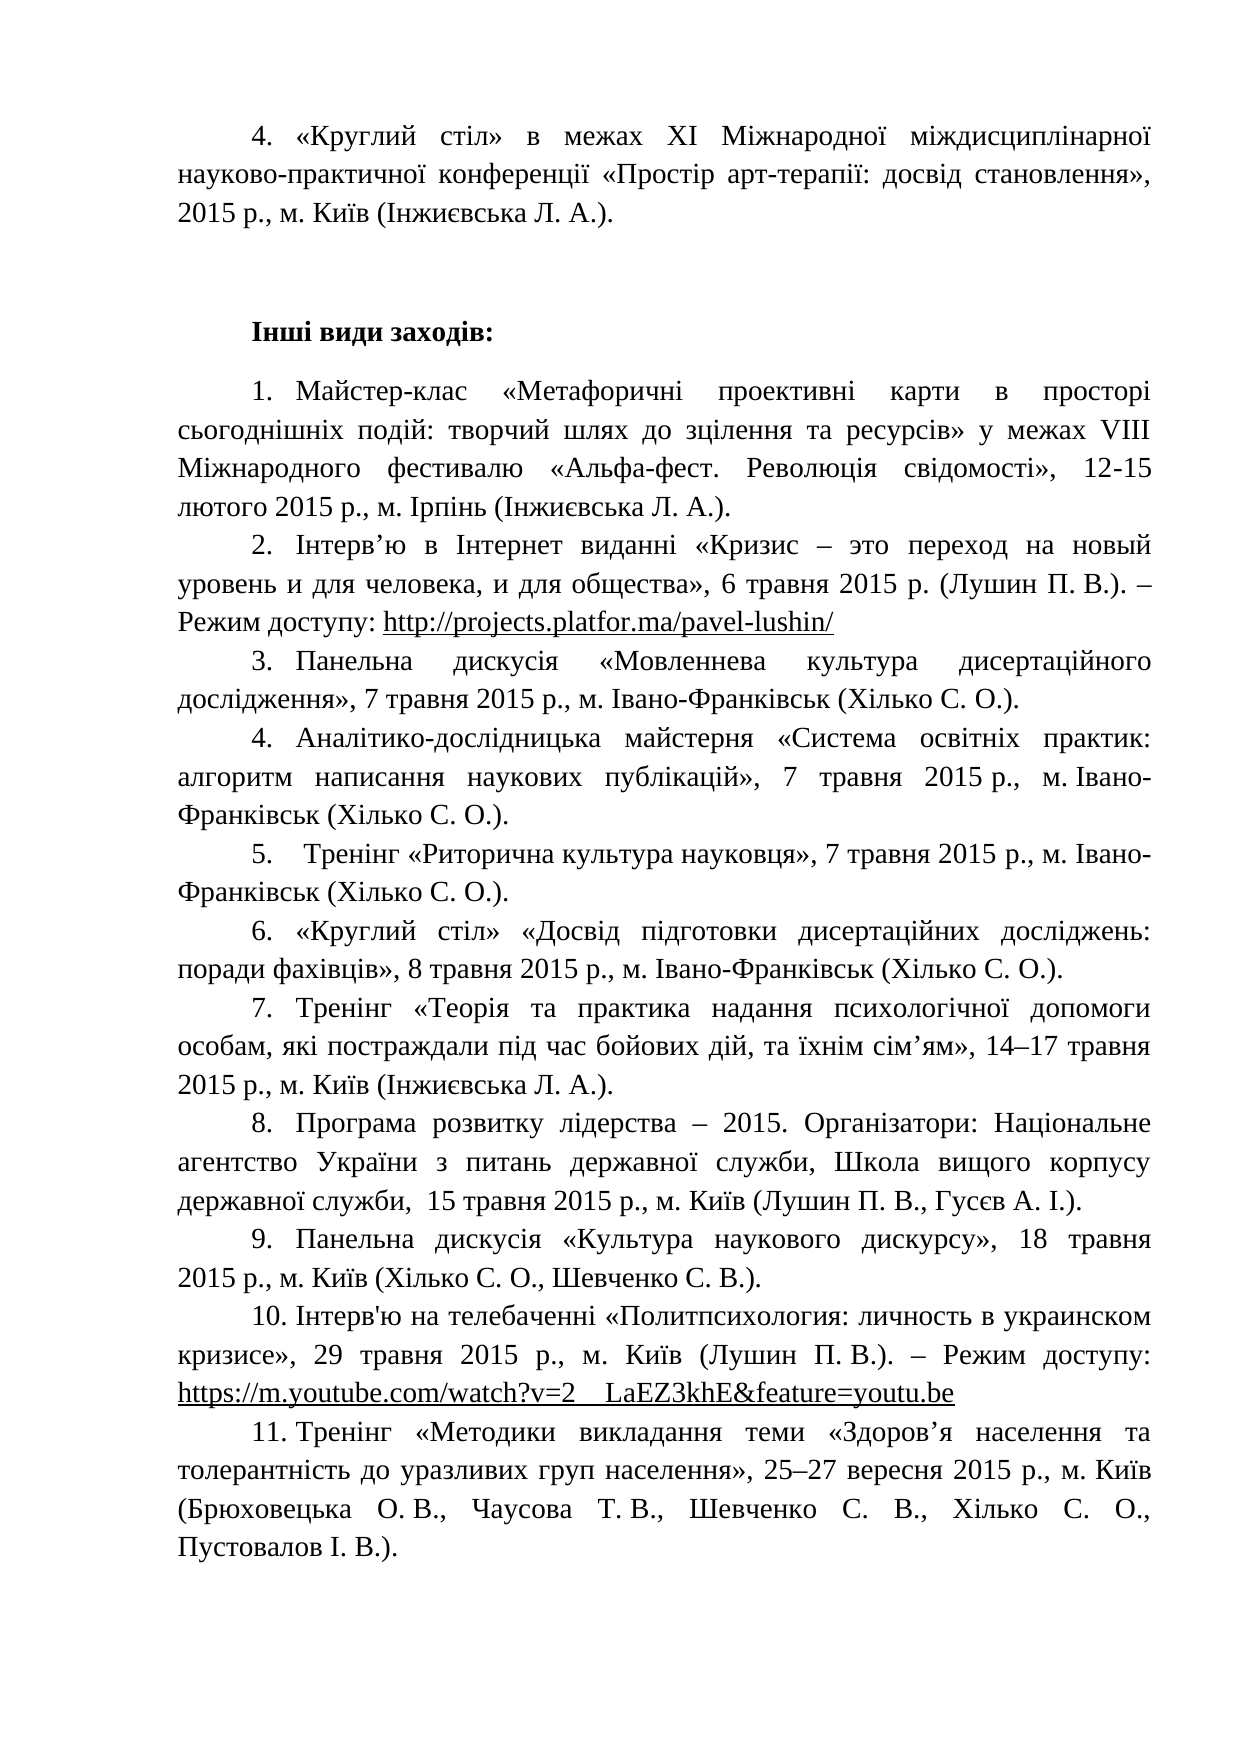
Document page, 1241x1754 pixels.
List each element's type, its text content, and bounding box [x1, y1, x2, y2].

list Інтерв'ю на телебаченні «Политпсихология: личность в украинском кризисе», 29 травня 2015 р., м. Київ (Лушин П. В.). – Режим доступу: https://m.youtube.com/watch?v=2__LaEZ3khE&feature=youtu.be [177, 1298, 1152, 1409]
list «Круглий стіл» «Досвід підготовки дисертаційних досліджень: поради фахівців», 8 травня 2015 р., м. Івано-Франківськ (Хілько С. О.). [177, 913, 1152, 985]
list Панельна дискусія «Мовленнева культура дисертаційного дослідження», 7 травня 2015 р., м. Івано-Франківськ (Хілько С. О.). [177, 643, 1152, 715]
list Тренінг «Методики викладання теми «Здоров’я населення та толерантність до уразливих груп населення», 25–27 вересня 2015 р., м. Київ (Брюховецька О. В., Чаусова Т. В., Шевченко С. В., Хілько С. О., Пустовалов І. В.). [177, 1414, 1152, 1563]
list Програма розвитку лідерства – 2015. Організатори: Національне агентство України з питань державної служби, Школа вищого корпусу державної служби, 15 травня 2015 р., м. Київ (Лушин П. В., Гусєв А. І.). [177, 1106, 1152, 1216]
list Тренінг «Теорія та практика надання психологічної допомоги особам, які постраждали під час бойових дій, та їхнім сім’ям», 14–17 травня 2015 р., м. Київ (Інжиєвська Л. А.). [177, 990, 1152, 1101]
list Інтерв’ю в Інтернет виданні «Кризис – это переход на новый уровень и для человека, и для общества», 6 травня 2015 р. (Лушин П. В.). – Режим доступу: http://projects.platfor.ma/pavel-lushin/ [177, 527, 1152, 638]
list Тренінг «Риторична культура науковця», 7 травня 2015 р., м. Івано-Франківськ (Хілько С. О.). [177, 836, 1152, 908]
list «Круглий стіл» в межах ХІ Міжнародної міждисциплінарної науково-практичної конференції «Простір арт-терапії: досвід становлення», 2015 р., м. Київ (Інжиєвська Л. А.). [177, 118, 1152, 229]
list Аналітико-дослідницька майстерня «Система освітніх практик: алгоритм написання наукових публікацій», 7 травня 2015 р., м. Івано-Франківськ (Хілько С. О.). [177, 720, 1152, 831]
text Інші види заходів: [251, 314, 1152, 347]
list Майстер-клас «Метафоричні проективні карти в просторі сьогоднішніх подій: творчий шлях до зцілення та ресурсів» у межах VІІІ Міжнародного фестивалю «Альфа-фест. Революція свідомості», 12-15 лютого 2015 р., м. Ірпінь (Інжиєвська Л. А.). [177, 373, 1152, 522]
list Панельна дискусія «Культура наукового дискурсу», 18 травня 2015 р., м. Київ (Хілько С. О., Шевченко С. В.). [177, 1221, 1152, 1293]
